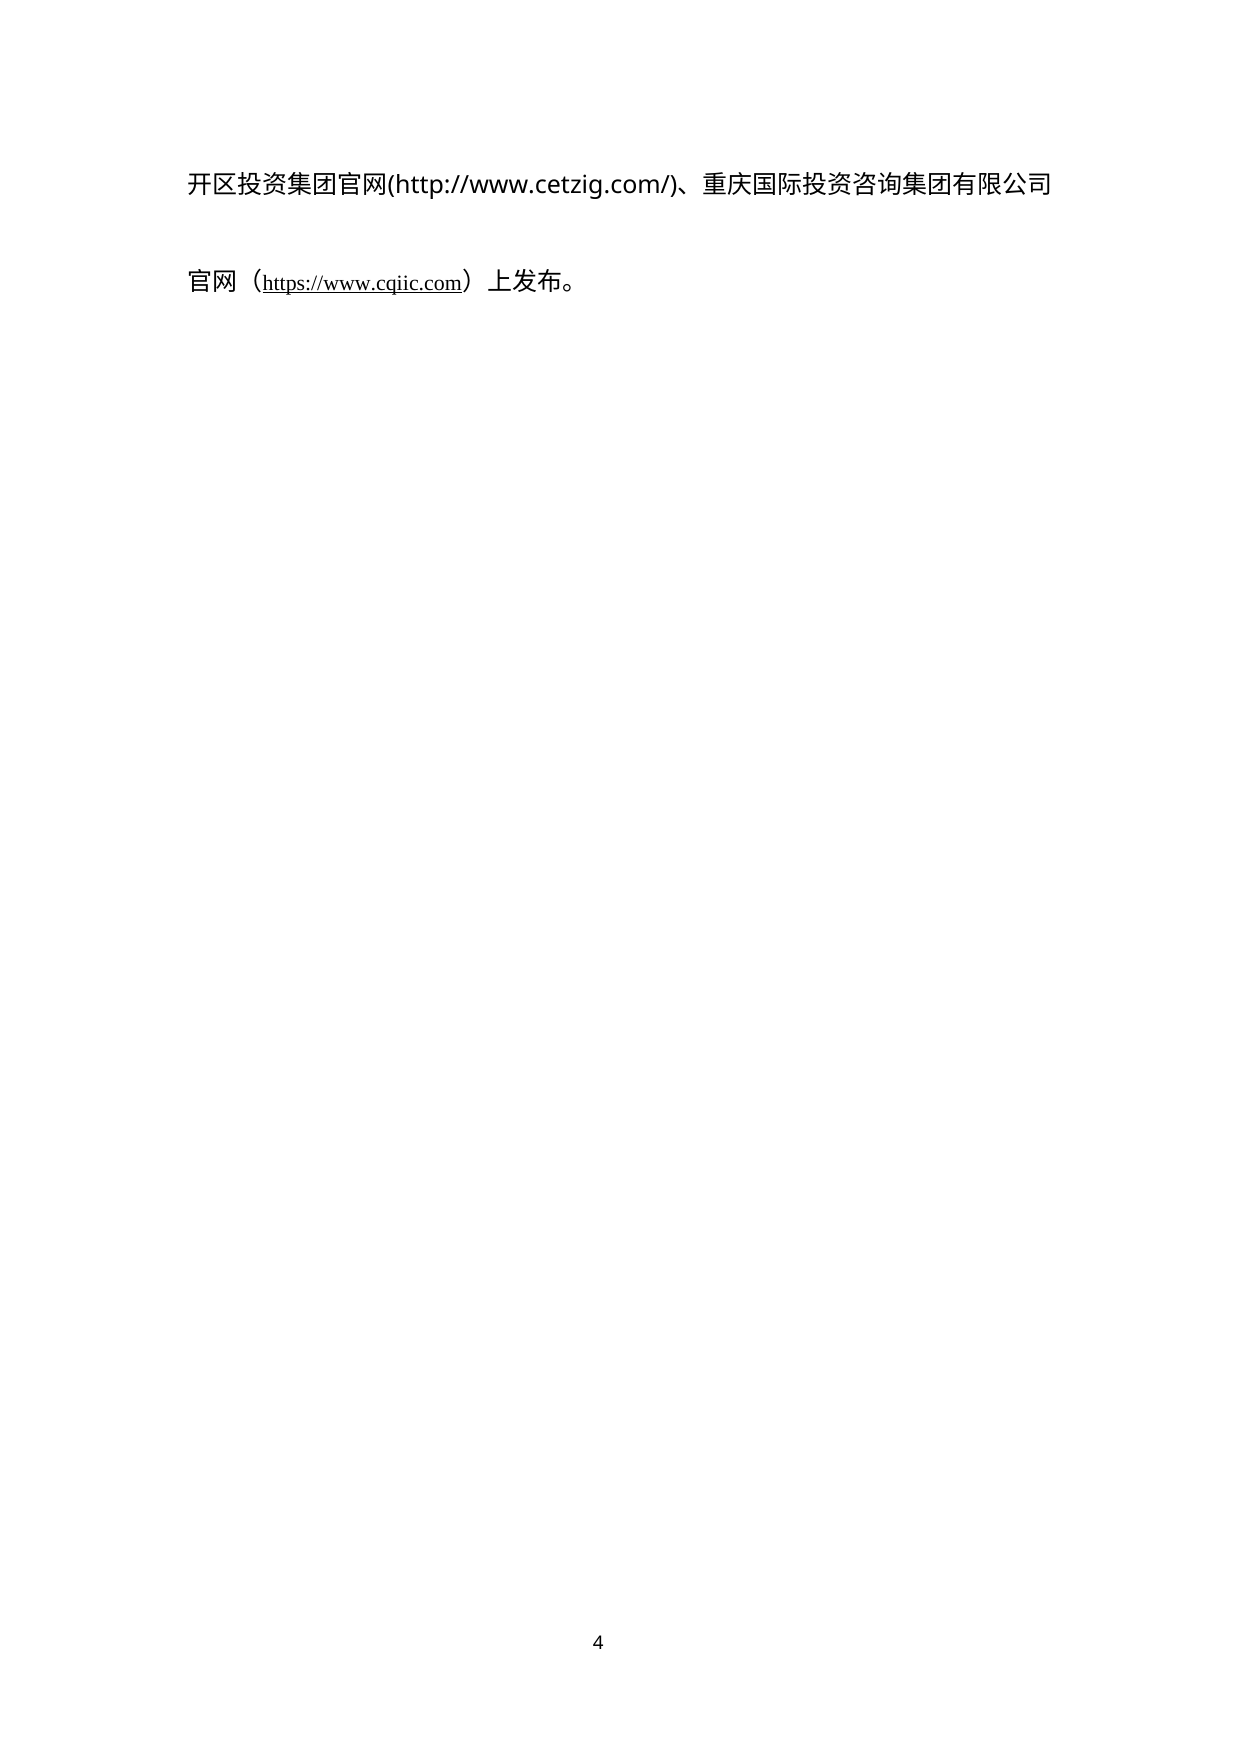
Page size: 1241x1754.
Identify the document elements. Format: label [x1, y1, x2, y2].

text [187, 150, 1053, 312]
